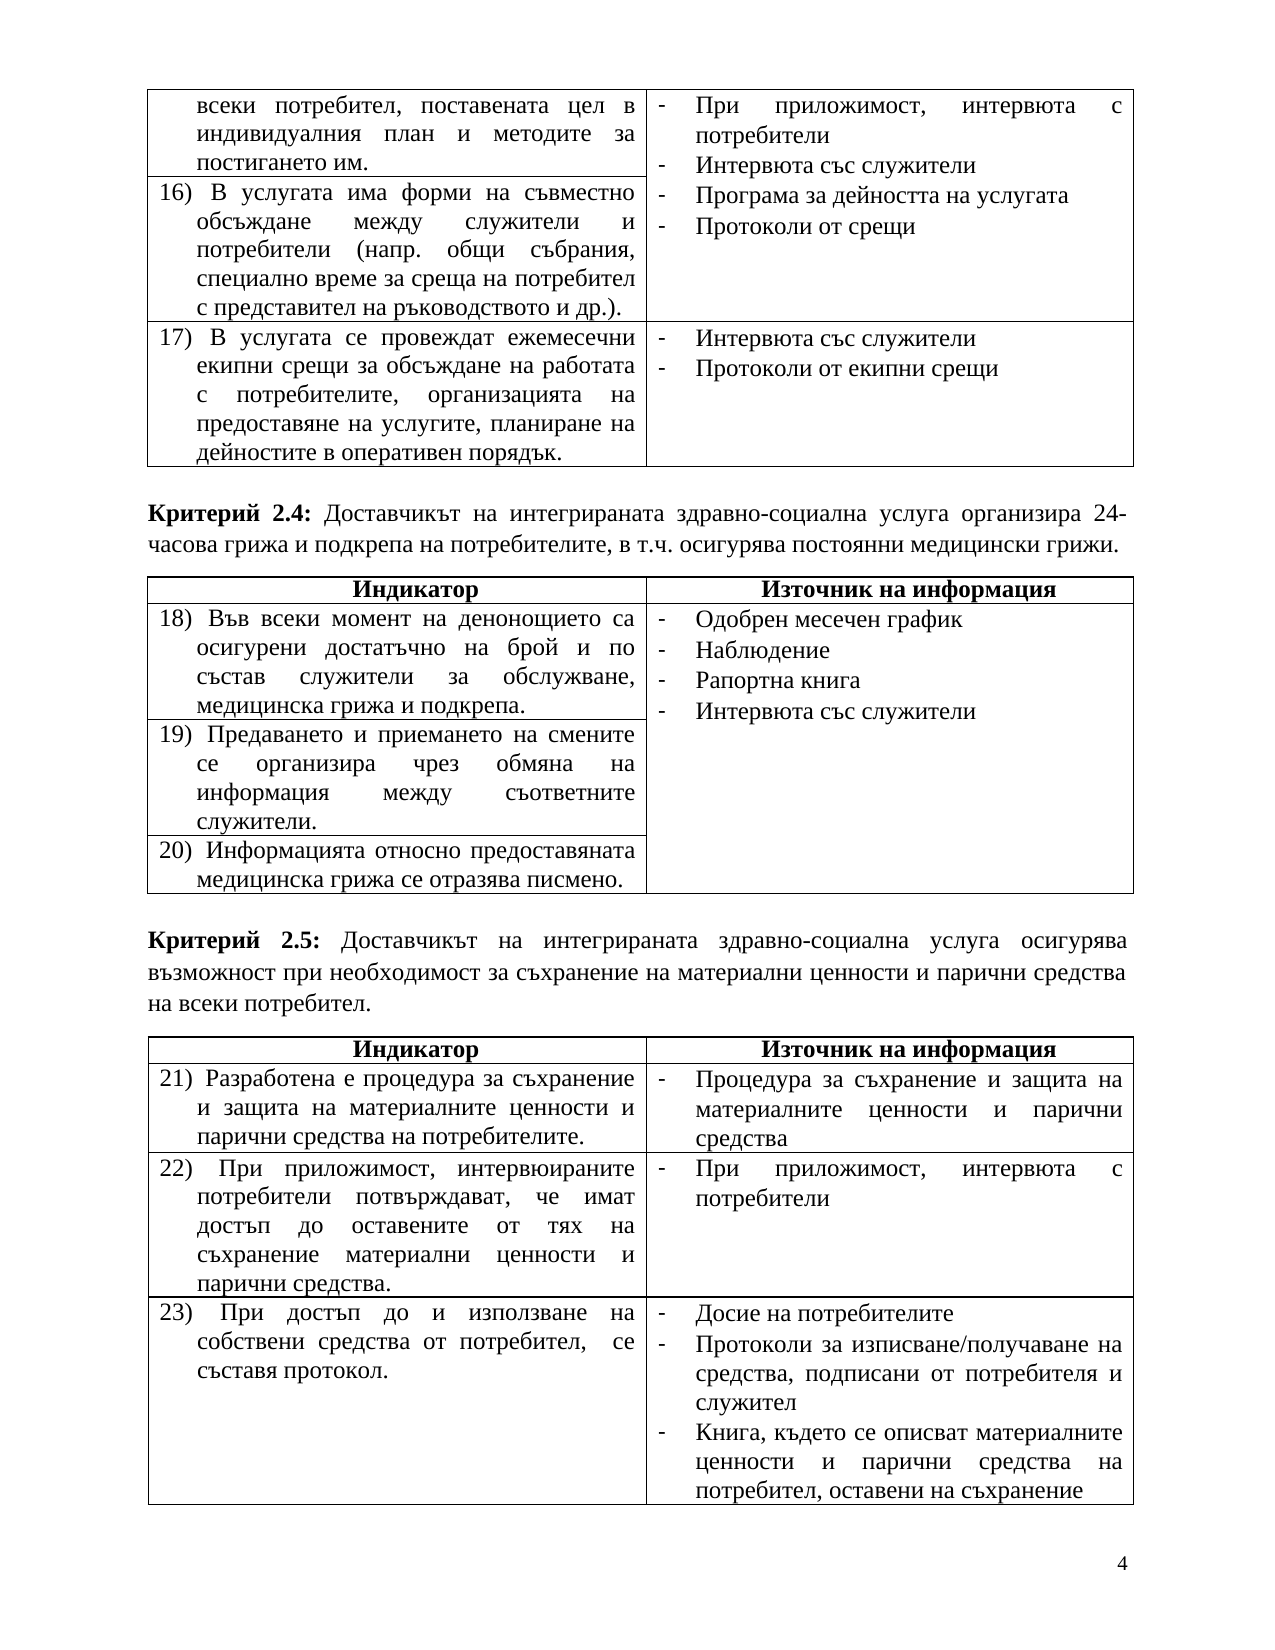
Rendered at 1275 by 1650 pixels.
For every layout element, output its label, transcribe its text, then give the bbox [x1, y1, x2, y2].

table_header Индикатор [148, 578, 646, 602]
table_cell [647, 90, 1133, 321]
table_cell Одобрен месечен график Наблюдение Рапортна книга Интервюта със служители [647, 604, 1133, 893]
table_cell Информацията относно предоставяната медицинска грижа се отразява писмено. [148, 836, 646, 893]
table_cell Разработена е процедура за съхранение и защита на материалните ценности и парични средства на потребителите. [149, 1064, 646, 1152]
table_cell Досие на потребителите Протоколи за изписване/получаване на средства, подписани от потребителя и служител Книга, където се описват материалните ценности и парични средства на потребител, оставени на съхранение [647, 1298, 1133, 1504]
table_cell В услугата има форми на съвместно обсъждане между служители и потребители (напр. общи събрания, специално време за среща на потребител с представител на ръководството и др.). [148, 177, 646, 321]
table_header Индикатор [149, 1038, 646, 1062]
table_cell Във всеки момент на денонощието са осигурени достатъчно на брой и по състав служители за обслужване, медицинска грижа и подкрепа. [148, 604, 646, 718]
table_cell Интервюта със служители Протоколи от екипни срещи [647, 322, 1133, 466]
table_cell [148, 90, 646, 176]
text Критерий 2.4: Доставчикът на интегрираната здравно-социална услуга организира 24-часова грижа и подкрепа на потребителите, в т.ч. осигурява постоянни медицински грижи. [148, 498, 1127, 557]
table_header Източник на информация [647, 1038, 1133, 1062]
table_cell Предаването и приемането на смените се организира чрез обмяна на информация между съответните служители. [148, 720, 646, 834]
table_cell При приложимост, интервюта с потребители [647, 1153, 1133, 1296]
table_cell При достъп до и използване на собствени средства от потребител, се съставя протокол. [149, 1298, 646, 1504]
table_header Източник на информация [647, 578, 1133, 602]
table_cell При приложимост, интервюираните потребители потвърждават, че имат достъп до оставените от тях на съхранение материални ценности и парични средства. [149, 1153, 646, 1296]
table_cell В услугата се провеждат ежемесечни екипни срещи за обсъждане на работата с потребителите, организацията на предоставяне на услугите, планиране на дейностите в оперативен порядък. [148, 322, 646, 466]
text Критерий 2.5: Доставчикът на интегрираната здравно-социална услуга осигурява възможност при необходимост за съхранение на материални ценности и парични средства на всеки потребител. [148, 925, 1127, 1017]
table_cell Процедура за съхранение и защита на материалните ценности и парични средства [647, 1064, 1133, 1152]
